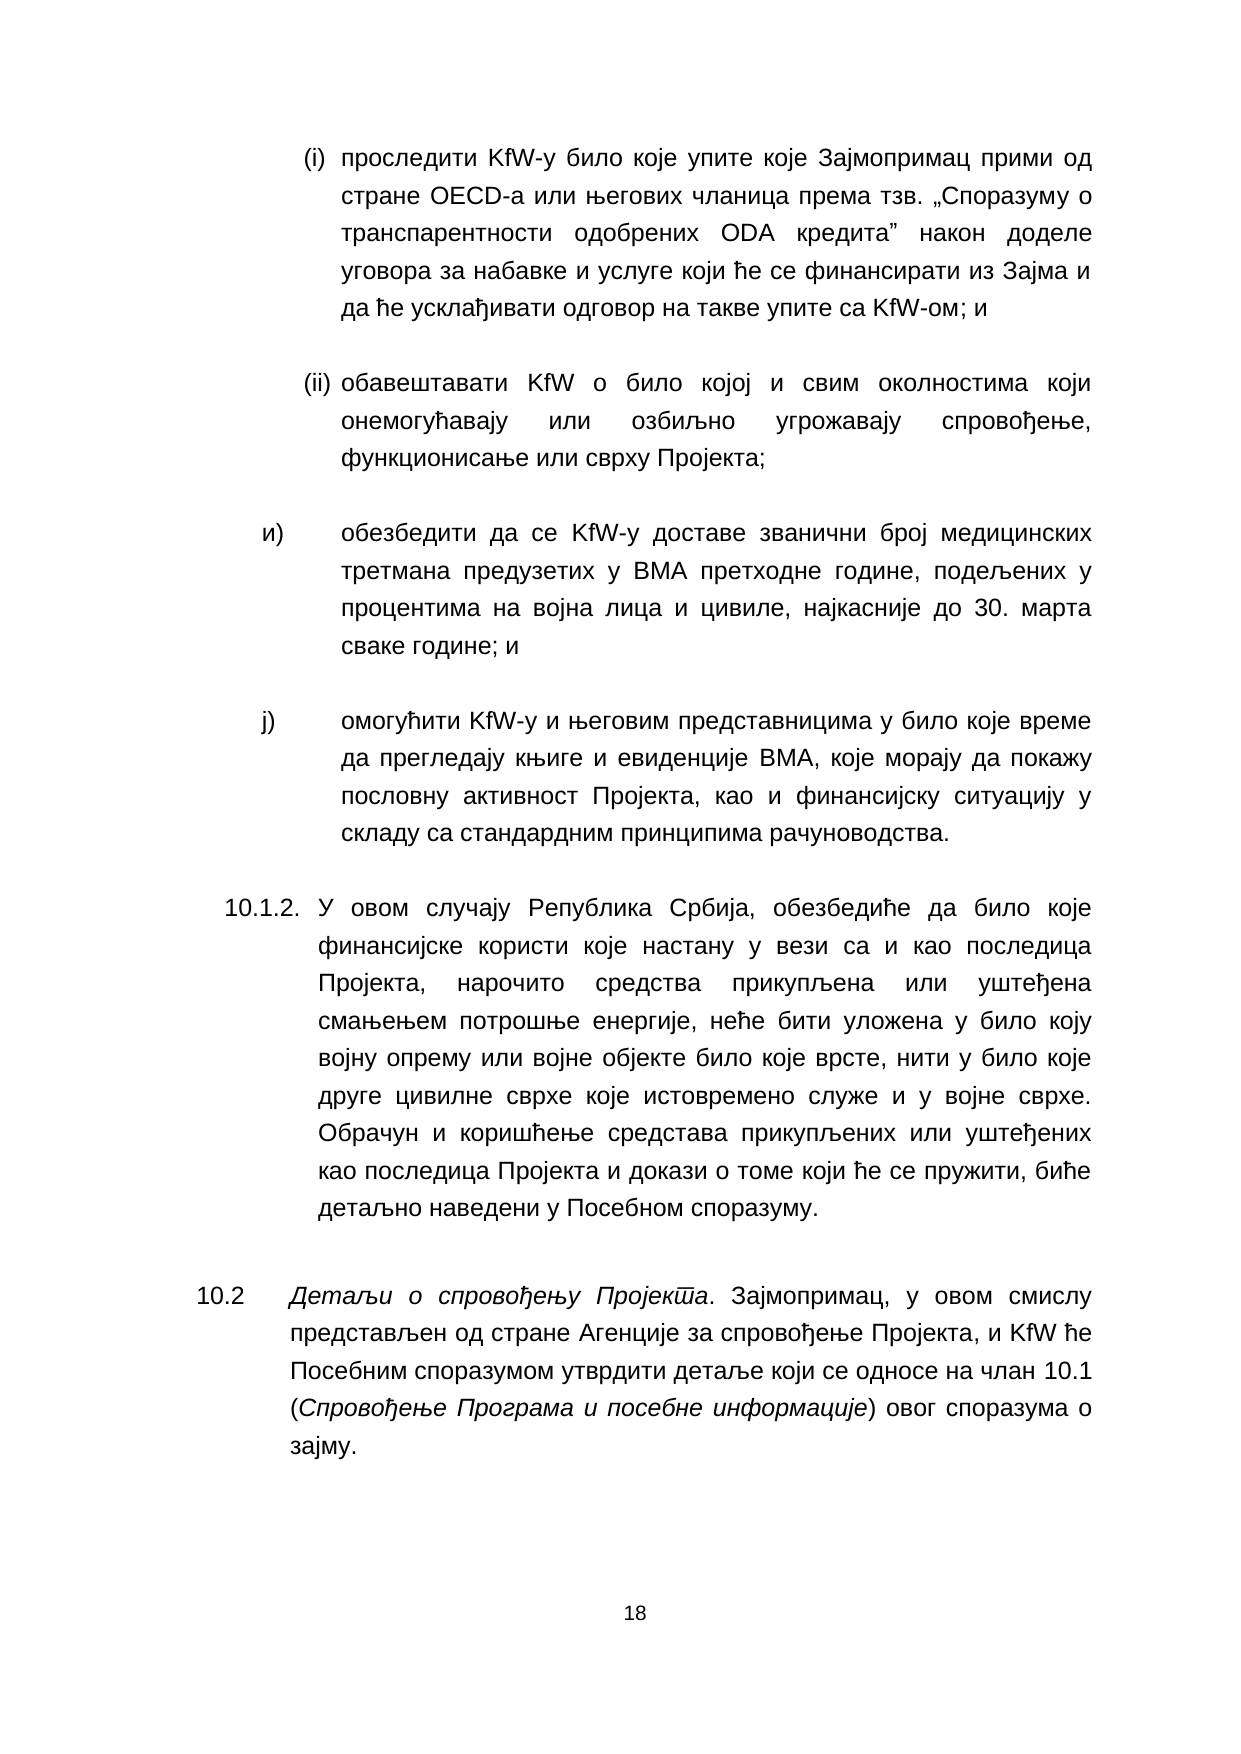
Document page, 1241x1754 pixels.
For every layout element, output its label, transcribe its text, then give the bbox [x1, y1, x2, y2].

text ј) омогућити KfW-у и његовим представницима у било које време да прегледају књиге и евиденције ВМА, које морају да покажу пословну активност Пројекта, као и финансијску ситуацију у складу са стандардним принципима рачуноводства. [262, 699, 1092, 849]
list обавештавати KfW о било којој и свим околностима који онемогућавају или озбиљно угрожавају спровођење, функционисање или сврху Пројекта; [303, 362, 1092, 474]
text и) обезбедити да се KfW-у доставе званични број медицинских третмана предузетих у ВМА претходне године, подељених у процентима на војна лица и цивиле, најкасније до 30. марта сваке године; и [262, 512, 1092, 662]
text 10.1.2. У овом случају Република Србија, обезбедиће да било које финансијске користи које настану у вези са и као последица Пројекта, нарочито средства прикупљена или уштеђена смањењем потрошње енергије, неће бити уложена у било коју војну опрему или војне објекте било које врсте, нити у било које друге цивилне сврхе које истовремено служе и у војне сврхе. Обрачун и коришћење средстава прикупљених или уштеђених као последица Пројекта и докази о томе који ће се пружити, биће детаљно наведени у Посебном споразуму. [224, 887, 1092, 1224]
list проследити KfW-у било које упите које Зајмопримац прими од стране OECD-а или његових чланица према тзв. „Споразуму о транспарентности одобрених ODA кредитаˮ након доделе уговора за набавке и услуге који ће се финансирати из Зајма и да ће усклађивати одговор на такве упите са KfW-ом; и [303, 137, 1092, 324]
list Детаљи о спровођењу Пројекта. Зајмопримац, у овом смислу представљен од стране Агенције за спровођење Пројекта, и KfW ће Посебним споразумом утврдити детаље који се односе на члан 10.1 (Спровођење Програма и посебне информације) овог споразума о зајму. [196, 1274, 1092, 1462]
